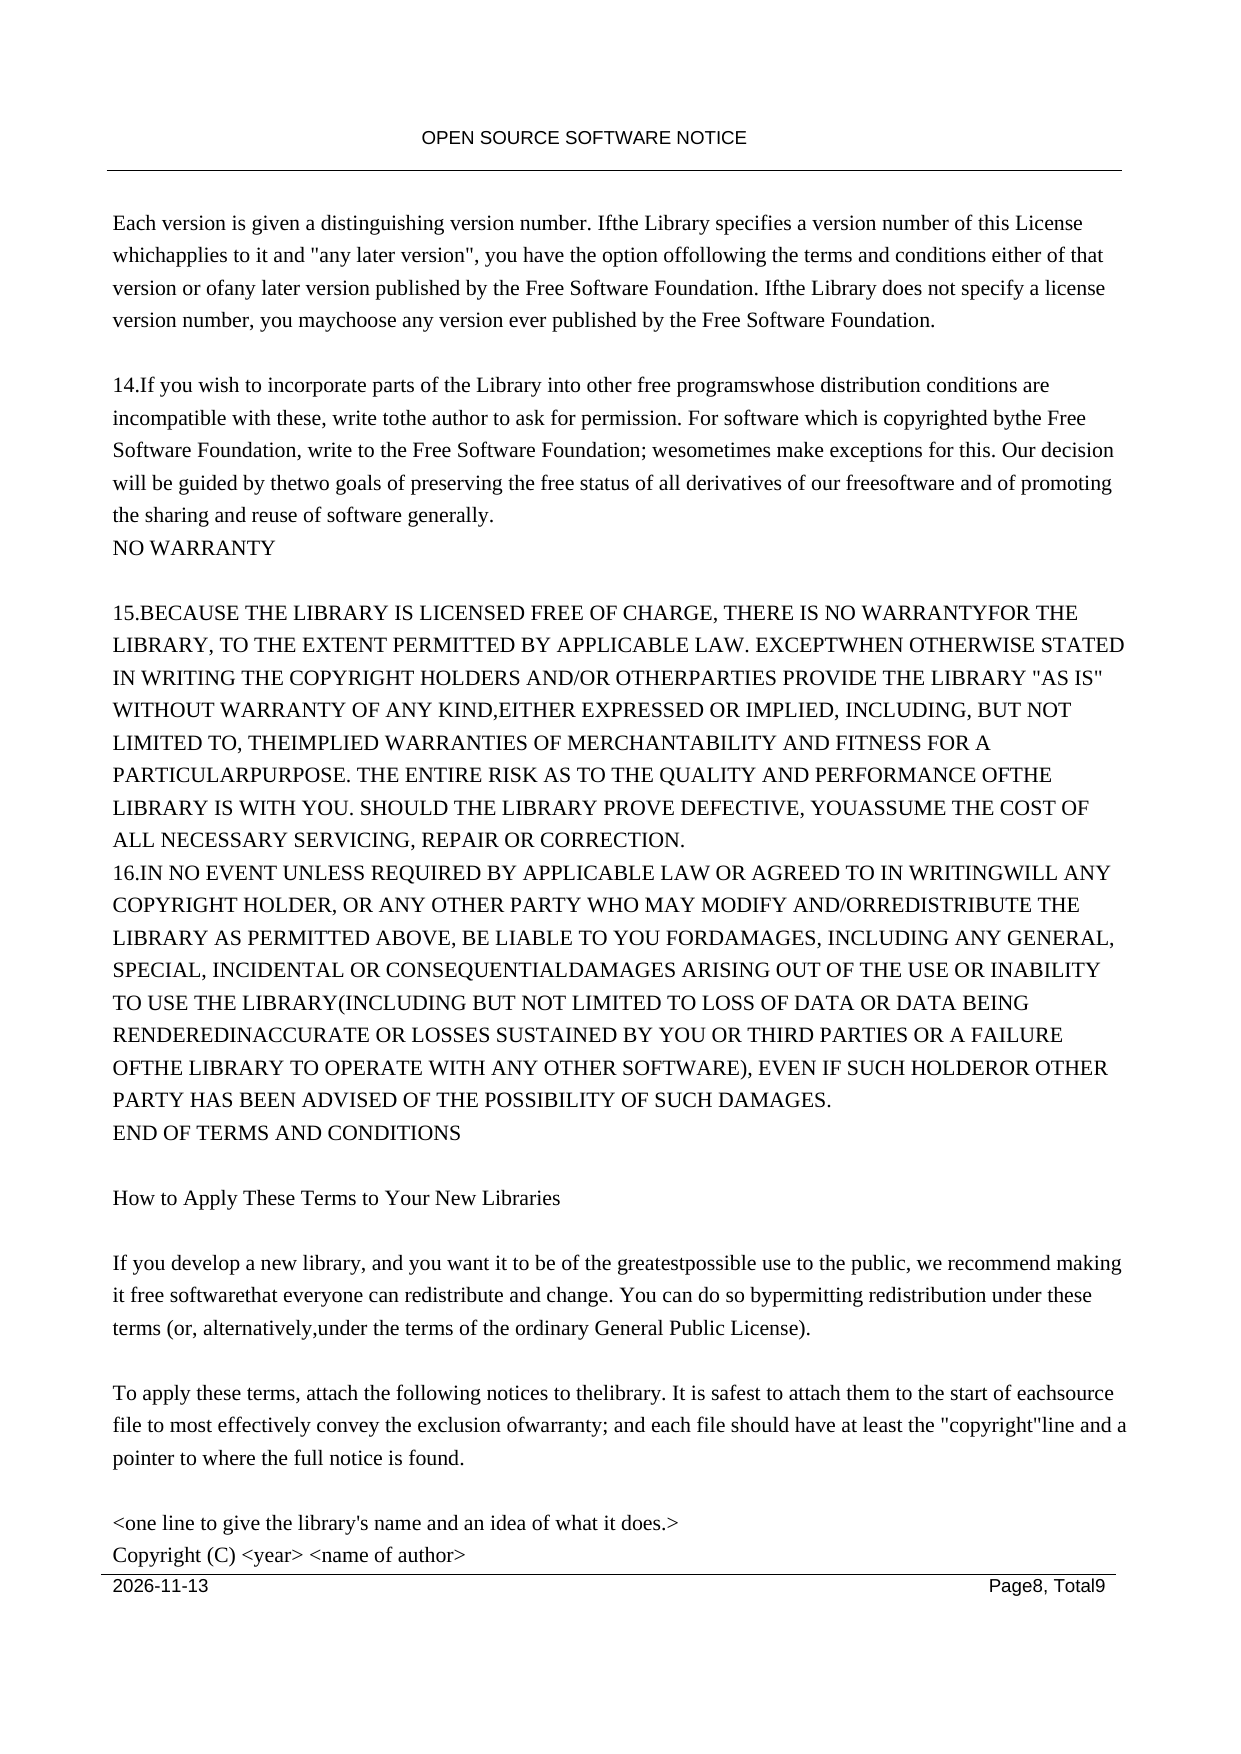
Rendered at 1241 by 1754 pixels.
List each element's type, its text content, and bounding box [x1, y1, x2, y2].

text To apply these terms, attach the following notices to thelibrary. It is safest to attach them to the start of eachsource file to most effectively convey the exclusion ofwarranty; and each file should have at least the "copyright"line and a pointer to where the full notice is found. [112, 1376, 1128, 1474]
text <one line to give the library's name and an idea of what it does.> [112, 1506, 1128, 1539]
text NO WARRANTY [112, 531, 1128, 564]
text END OF TERMS AND CONDITIONS [112, 1116, 1128, 1149]
text Copyright (C) <year> <name of author> [112, 1539, 1128, 1571]
text If you develop a new library, and you want it to be of the greatestpossible use to the public, we recommend making it free softwarethat everyone can redistribute and change. You can do so bypermitting redistribution under these terms (or, alternatively,under the terms of the ordinary General Public License). [112, 1246, 1128, 1344]
text Each version is given a distinguishing version number. Ifthe Library specifies a version number of this License whichapplies to it and "any later version", you have the option offollowing the terms and conditions either of that version or ofany later version published by the Free Software Foundation. Ifthe Library does not specify a license version number, you maychoose any version ever published by the Free Software Foundation. [112, 206, 1128, 336]
text 15.BECAUSE THE LIBRARY IS LICENSED FREE OF CHARGE, THERE IS NO WARRANTYFOR THE LIBRARY, TO THE EXTENT PERMITTED BY APPLICABLE LAW. EXCEPTWHEN OTHERWISE STATED IN WRITING THE COPYRIGHT HOLDERS AND/OR OTHERPARTIES PROVIDE THE LIBRARY "AS IS" WITHOUT WARRANTY OF ANY KIND,EITHER EXPRESSED OR IMPLIED, INCLUDING, BUT NOT LIMITED TO, THEIMPLIED WARRANTIES OF MERCHANTABILITY AND FITNESS FOR A PARTICULARPURPOSE. THE ENTIRE RISK AS TO THE QUALITY AND PERFORMANCE OFTHE LIBRARY IS WITH YOU. SHOULD THE LIBRARY PROVE DEFECTIVE, YOUASSUME THE COST OF ALL NECESSARY SERVICING, REPAIR OR CORRECTION. [112, 596, 1128, 856]
text 14.If you wish to incorporate parts of the Library into other free programswhose distribution conditions are incompatible with these, write tothe author to ask for permission. For software which is copyrighted bythe Free Software Foundation, write to the Free Software Foundation; wesometimes make exceptions for this. Our decision will be guided by thetwo goals of preserving the free status of all derivatives of our freesoftware and of promoting the sharing and reuse of software generally. [112, 369, 1128, 531]
text 16.IN NO EVENT UNLESS REQUIRED BY APPLICABLE LAW OR AGREED TO IN WRITINGWILL ANY COPYRIGHT HOLDER, OR ANY OTHER PARTY WHO MAY MODIFY AND/ORREDISTRIBUTE THE LIBRARY AS PERMITTED ABOVE, BE LIABLE TO YOU FORDAMAGES, INCLUDING ANY GENERAL, SPECIAL, INCIDENTAL OR CONSEQUENTIALDAMAGES ARISING OUT OF THE USE OR INABILITY TO USE THE LIBRARY(INCLUDING BUT NOT LIMITED TO LOSS OF DATA OR DATA BEING RENDEREDINACCURATE OR LOSSES SUSTAINED BY YOU OR THIRD PARTIES OR A FAILURE OFTHE LIBRARY TO OPERATE WITH ANY OTHER SOFTWARE), EVEN IF SUCH HOLDEROR OTHER PARTY HAS BEEN ADVISED OF THE POSSIBILITY OF SUCH DAMAGES. [112, 856, 1128, 1116]
text How to Apply These Terms to Your New Libraries [112, 1181, 1128, 1214]
